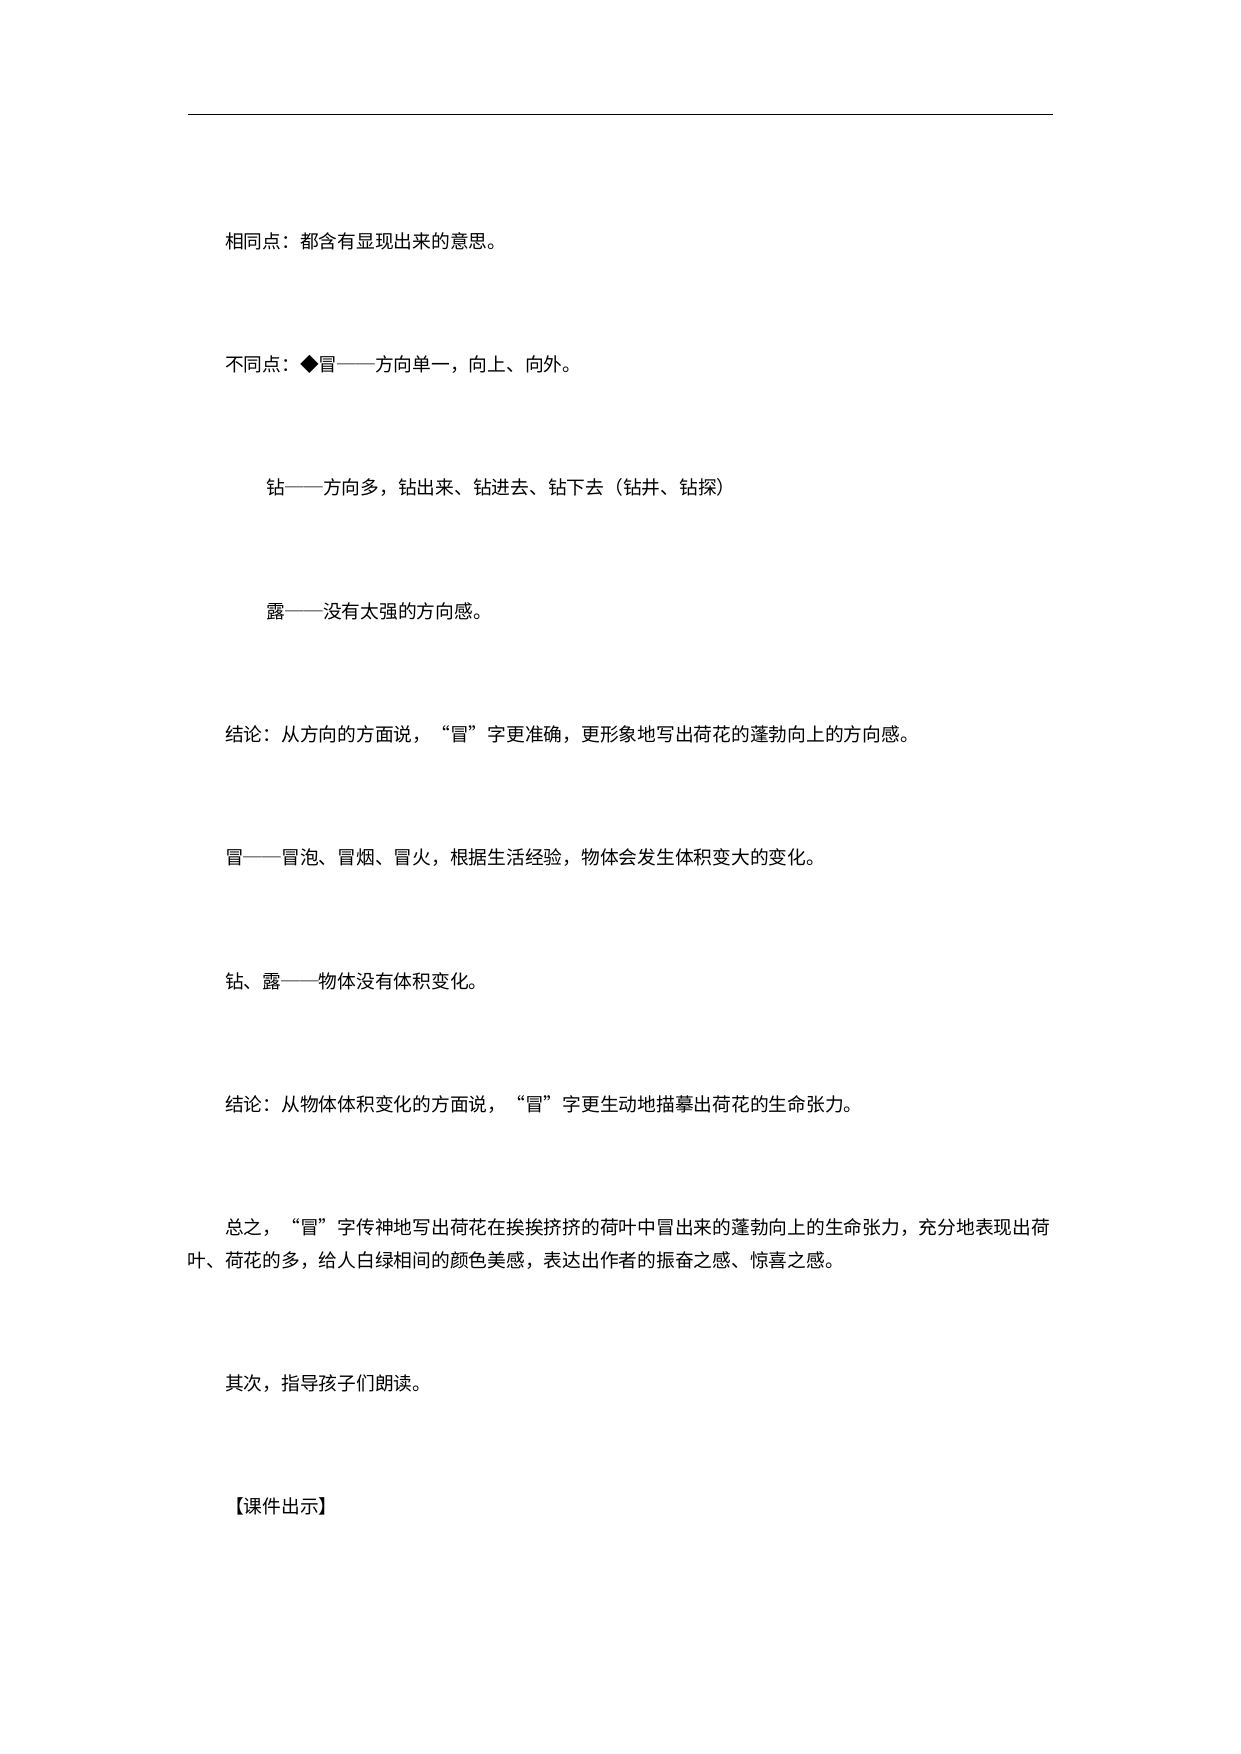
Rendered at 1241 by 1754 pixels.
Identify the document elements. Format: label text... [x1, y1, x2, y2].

text 钻、露──物体没有体积变化。 [187, 964, 1053, 996]
text 冒──冒泡、冒烟、冒火，根据生活经验，物体会发生体积变大的变化。 [187, 840, 1053, 873]
text 结论：从方向的方面说，“冒”字更准确，更形象地写出荷花的蓬勃向上的方向感。 [187, 717, 1053, 749]
text 【课件出示】 [187, 1489, 1053, 1522]
text 不同点：◆冒──方向单一，向上、向外。 [187, 347, 1053, 379]
text 其次，指导孩子们朗读。 [187, 1366, 1053, 1399]
text 露──没有太强的方向感。 [187, 594, 1053, 626]
text 总之，“冒”字传神地写出荷花在挨挨挤挤的荷叶中冒出来的蓬勃向上的生命张力，充分地表现出荷叶、荷花的多，给人白绿相间的颜色美感，表达出作者的振奋之感、惊喜之感。 [187, 1210, 1053, 1275]
text 结论：从物体体积变化的方面说，“冒”字更生动地描摹出荷花的生命张力。 [187, 1087, 1053, 1119]
text 钻──方向多，钻出来、钻进去、钻下去（钻井、钻探） [187, 470, 1053, 503]
text 相同点：都含有显现出来的意思。 [187, 224, 1053, 256]
